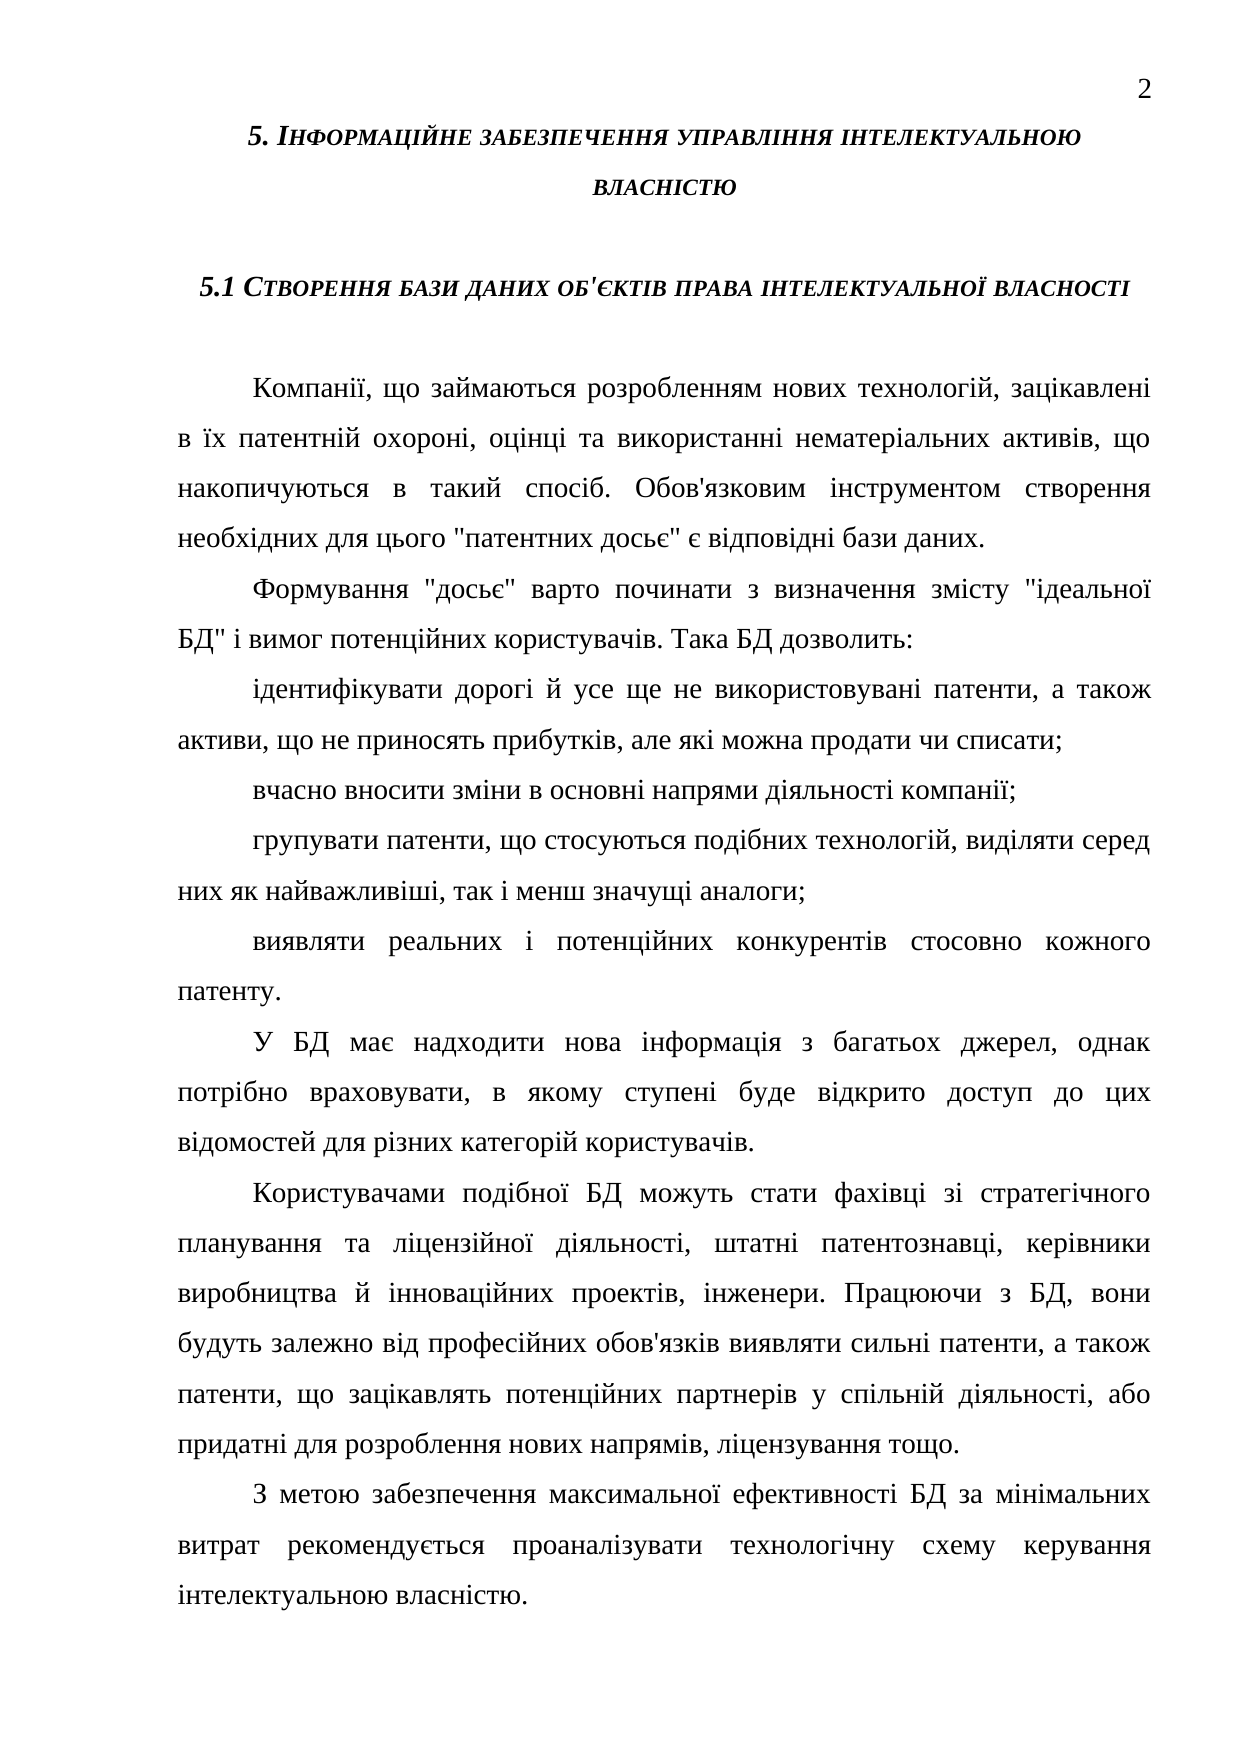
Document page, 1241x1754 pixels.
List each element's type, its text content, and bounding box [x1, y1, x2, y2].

text вчасно вносити зміни в основні напрями діяльності компанії; [177, 772, 1152, 806]
text виявляти реальних і потенційних конкурентів стосовно кожного патенту. [177, 923, 1152, 1007]
text З метою забезпечення максимальної ефективності БД за мінімальних витрат рекомендується проаналізувати технологічну схему керування інтелектуальною власністю. [177, 1477, 1152, 1611]
text Користувачами подібної БД можуть стати фахівці зі стратегічного планування та ліцензійної діяльності, штатні патентознавці, керівники виробництва й інноваційних проектів, інженери. Працюючи з БД, вони будуть залежно від професійних обов'язків виявляти сильні патенти, а також патенти, що зацікавлять потенційних партнерів у спільній діяльності, або придатні для розроблення нових напрямів, ліцензування тощо. [177, 1175, 1152, 1460]
text групувати патенти, що стосуються подібних технологій, виділяти серед них як найважливіші, так і менш значущі аналоги; [177, 822, 1152, 906]
text Формування "досьє" варто починати з визначення змісту "ідеальної БД" і вимог потенційних користувачів. Така БД дозволить: [177, 571, 1152, 655]
subtitle 5. Інформаційне забезпечення управління інтелектуальною власністю [177, 118, 1152, 202]
text ідентифікувати дорогі й усе ще не використовувані патенти, а також активи, що не приносять прибутків, але які можна продати чи списати; [177, 672, 1152, 755]
text У БД має надходити нова інформація з багатьох джерел, однак потрібно враховувати, в якому ступені буде відкрито доступ до цих відомостей для різних категорій користувачів. [177, 1024, 1152, 1158]
text Компанії, що займаються розробленням нових технологій, зацікавлені в їх патентній охороні, оцінці та використанні нематеріальних активів, що накопичуються в такий спосіб. Обов'язковим інструментом створення необхідних для цього "патентних досьє" є відповідні бази даних. [177, 370, 1152, 554]
subtitle 5.1 Створення бази даних об'єктів права інтелектуальної власності [177, 269, 1152, 303]
